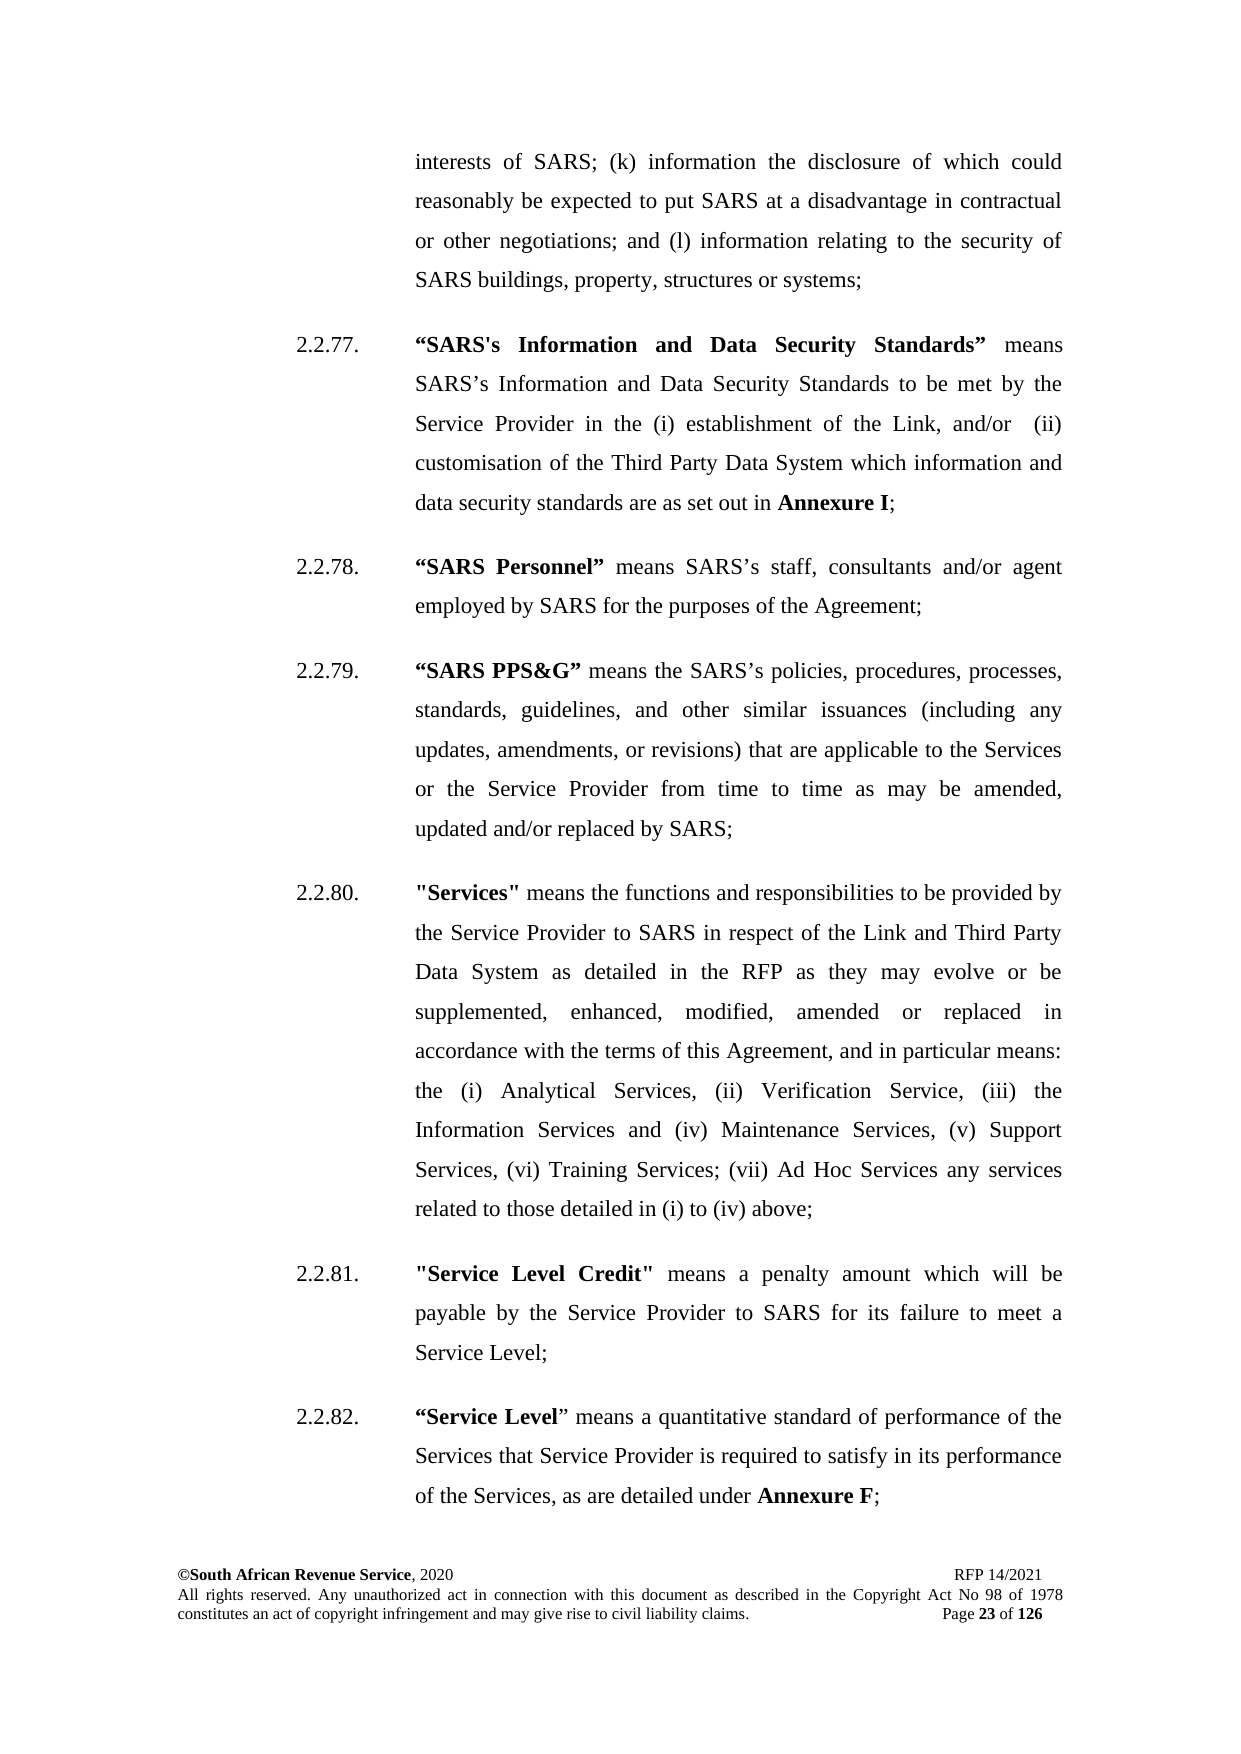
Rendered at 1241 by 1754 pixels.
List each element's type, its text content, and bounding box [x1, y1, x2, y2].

list “SARS's Information and Data Security Standards” means SARS’s Information and Data Security Standards to be met by the Service Provider in the (i) establishment of the Link, and/or (ii) customisation of the Third Party Data System which information and data security standards are as set out in Annexure I; [296, 331, 1063, 515]
list "Service Level Credit" means a penalty amount which will be payable by the Service Provider to SARS for its failure to meet a Service Level; [296, 1260, 1063, 1365]
list “Service Level” means a quantitative standard of performance of the Services that Service Provider is required to satisfy in its performance of the Services, as are detailed under Annexure F; [296, 1403, 1063, 1508]
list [296, 148, 1063, 292]
list “SARS Personnel” means SARS’s staff, consultants and/or agent employed by SARS for the purposes of the Agreement; [296, 553, 1063, 619]
list “SARS PPS&G” means the SARS’s policies, procedures, processes, standards, guidelines, and other similar issuances (including any updates, amendments, or revisions) that are applicable to the Services or the Service Provider from time to time as may be amended, updated and/or replaced by SARS; [296, 657, 1063, 841]
list "Services" means the functions and responsibilities to be provided by the Service Provider to SARS in respect of the Link and Third Party Data System as detailed in the RFP as they may evolve or be supplemented, enhanced, modified, amended or replaced in accordance with the terms of this Agreement, and in particular means: the (i) Analytical Services, (ii) Verification Service, (iii) the Information Services and (iv) Maintenance Services, (v) Support Services, (vi) Training Services; (vii) Ad Hoc Services any services related to those detailed in (i) to (iv) above; [296, 879, 1063, 1222]
